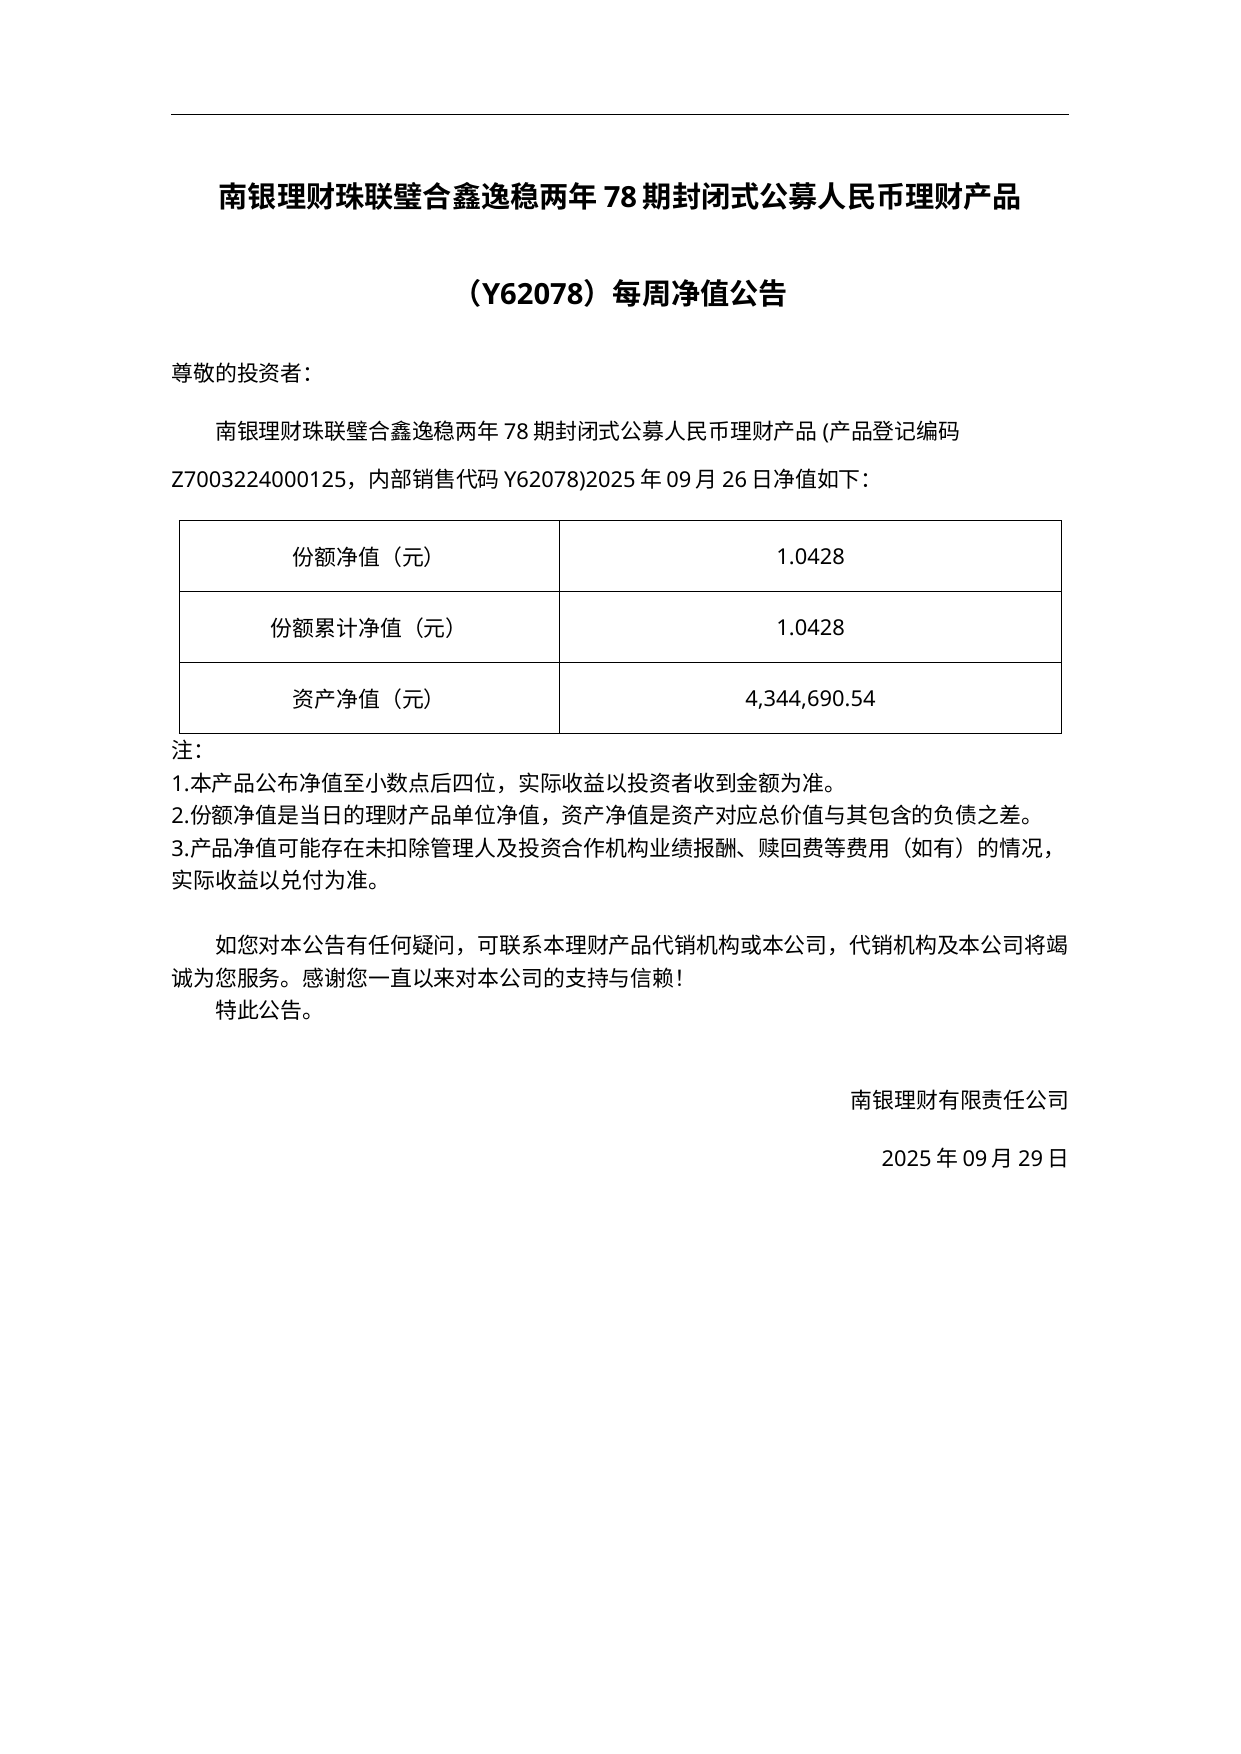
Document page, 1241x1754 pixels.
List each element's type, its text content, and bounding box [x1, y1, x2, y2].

text 2.份额净值是当日的理财产品单位净值，资产净值是资产对应总价值与其包含的负债之差。 [171, 798, 1069, 830]
text 南银理财珠联璧合鑫逸稳两年78期封闭式公募人民币理财产品 (产品登记编码Z7003224000125，内部销售代码Y62078)2025年09月26日净值如下： [171, 413, 1069, 494]
text 特此公告。 [171, 993, 1069, 1025]
text 1.本产品公布净值至小数点后四位，实际收益以投资者收到金额为准。 [171, 765, 1069, 798]
table_cell 资产净值（元） [180, 663, 559, 733]
table_cell 份额累计净值（元） [180, 592, 559, 662]
table_header 1.0428 [560, 521, 1061, 591]
text 南银理财珠联璧合鑫逸稳两年78期封闭式公募人民币理财产品（Y62078）每周净值公告 [171, 162, 1069, 324]
text 注： [171, 733, 1069, 765]
text 南银理财有限责任公司 [171, 1082, 1069, 1115]
text 3.产品净值可能存在未扣除管理人及投资合作机构业绩报酬、赎回费等费用（如有）的情况，实际收益以兑付为准。 [171, 830, 1069, 895]
table_header 份额净值（元） [180, 521, 559, 591]
text 如您对本公告有任何疑问，可联系本理财产品代销机构或本公司，代销机构及本公司将竭诚为您服务。感谢您一直以来对本公司的支持与信赖！ [171, 928, 1069, 993]
text 2025年09月29日 [171, 1140, 1069, 1173]
table_cell 4,344,690.54 [560, 663, 1061, 733]
text 尊敬的投资者： [171, 355, 1069, 388]
table_cell 1.0428 [560, 592, 1061, 662]
